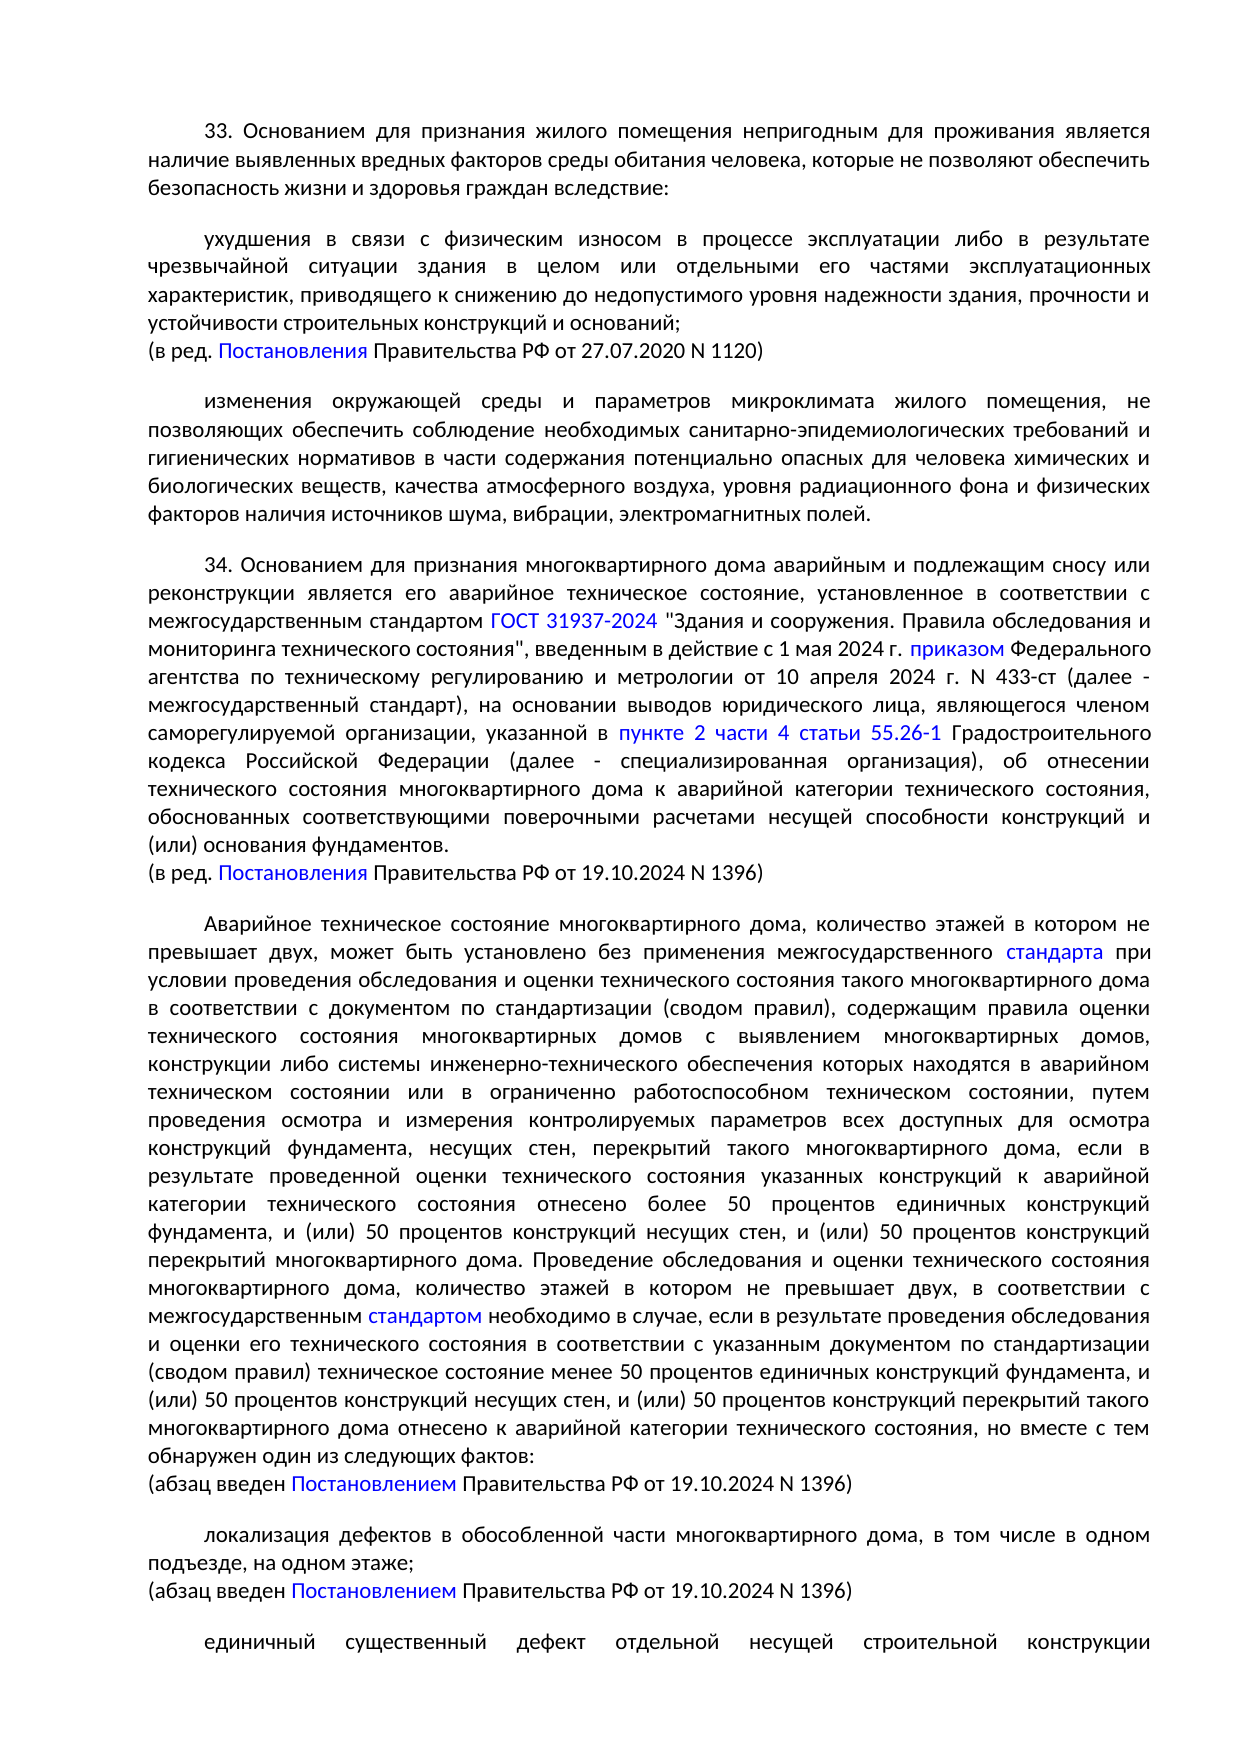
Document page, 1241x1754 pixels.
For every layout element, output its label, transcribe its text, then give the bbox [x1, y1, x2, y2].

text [148, 1627, 1152, 1655]
text ухудшения в связи с физическим износом в процессе эксплуатации либо в результате чрезвычайной ситуации здания в целом или отдельными его частями эксплуатационных характеристик, приводящего к снижению до недопустимого уровня надежности здания, прочности и устойчивости строительных конструкций и оснований; [148, 224, 1152, 336]
text (в ред. Постановления Правительства РФ от 27.07.2020 N 1120) [148, 336, 1152, 364]
text Аварийное техническое состояние многоквартирного дома, количество этажей в котором не превышает двух, может быть установлено без применения межгосударственного стандарта при условии проведения обследования и оценки технического состояния такого многоквартирного дома в соответствии с документом по стандартизации (сводом правил), содержащим правила оценки технического состояния многоквартирных домов с выявлением многоквартирных домов, конструкции либо системы инженерно-технического обеспечения которых находятся в аварийном техническом состоянии или в ограниченно работоспособном техническом состоянии, путем проведения осмотра и измерения контролируемых параметров всех доступных для осмотра конструкций фундамента, несущих стен, перекрытий такого многоквартирного дома, если в результате проведенной оценки технического состояния указанных конструкций к аварийной категории технического состояния отнесено более 50 процентов единичных конструкций фундамента, и (или) 50 процентов конструкций несущих стен, и (или) 50 процентов конструкций перекрытий многоквартирного дома. Проведение обследования и оценки технического состояния многоквартирного дома, количество этажей в котором не превышает двух, в соответствии с межгосударственным стандартом необходимо в случае, если в результате проведения обследования и оценки его технического состояния в соответствии с указанным документом по стандартизации (сводом правил) техническое состояние менее 50 процентов единичных конструкций фундамента, и (или) 50 процентов конструкций несущих стен, и (или) 50 процентов конструкций перекрытий такого многоквартирного дома отнесено к аварийной категории технического состояния, но вместе с тем обнаружен один из следующих фактов: [148, 909, 1152, 1469]
text 33. Основанием для признания жилого помещения непригодным для проживания является наличие выявленных вредных факторов среды обитания человека, которые не позволяют обеспечить безопасность жизни и здоровья граждан вследствие: [148, 117, 1152, 201]
text изменения окружающей среды и параметров микроклимата жилого помещения, не позволяющих обеспечить соблюдение необходимых санитарно-эпидемиологических требований и гигиенических нормативов в части содержания потенциально опасных для человека химических и биологических веществ, качества атмосферного воздуха, уровня радиационного фона и физических факторов наличия источников шума, вибрации, электромагнитных полей. [148, 387, 1152, 527]
text (абзац введен Постановлением Правительства РФ от 19.10.2024 N 1396) [148, 1576, 1152, 1604]
text (в ред. Постановления Правительства РФ от 19.10.2024 N 1396) [148, 858, 1152, 886]
text (абзац введен Постановлением Правительства РФ от 19.10.2024 N 1396) [148, 1469, 1152, 1497]
text локализация дефектов в обособленной части многоквартирного дома, в том числе в одном подъезде, на одном этаже; [148, 1520, 1152, 1576]
text 34. Основанием для признания многоквартирного дома аварийным и подлежащим сносу или реконструкции является его аварийное техническое состояние, установленное в соответствии с межгосударственным стандартом ГОСТ 31937-2024 "Здания и сооружения. Правила обследования и мониторинга технического состояния", введенным в действие с 1 мая 2024 г. приказом Федерального агентства по техническому регулированию и метрологии от 10 апреля 2024 г. N 433-ст (далее - межгосударственный стандарт), на основании выводов юридического лица, являющегося членом саморегулируемой организации, указанной в пункте 2 части 4 статьи 55.26-1 Градостроительного кодекса Российской Федерации (далее - специализированная организация), об отнесении технического состояния многоквартирного дома к аварийной категории технического состояния, обоснованных соответствующими поверочными расчетами несущей способности конструкций и (или) основания фундаментов. [148, 550, 1152, 858]
